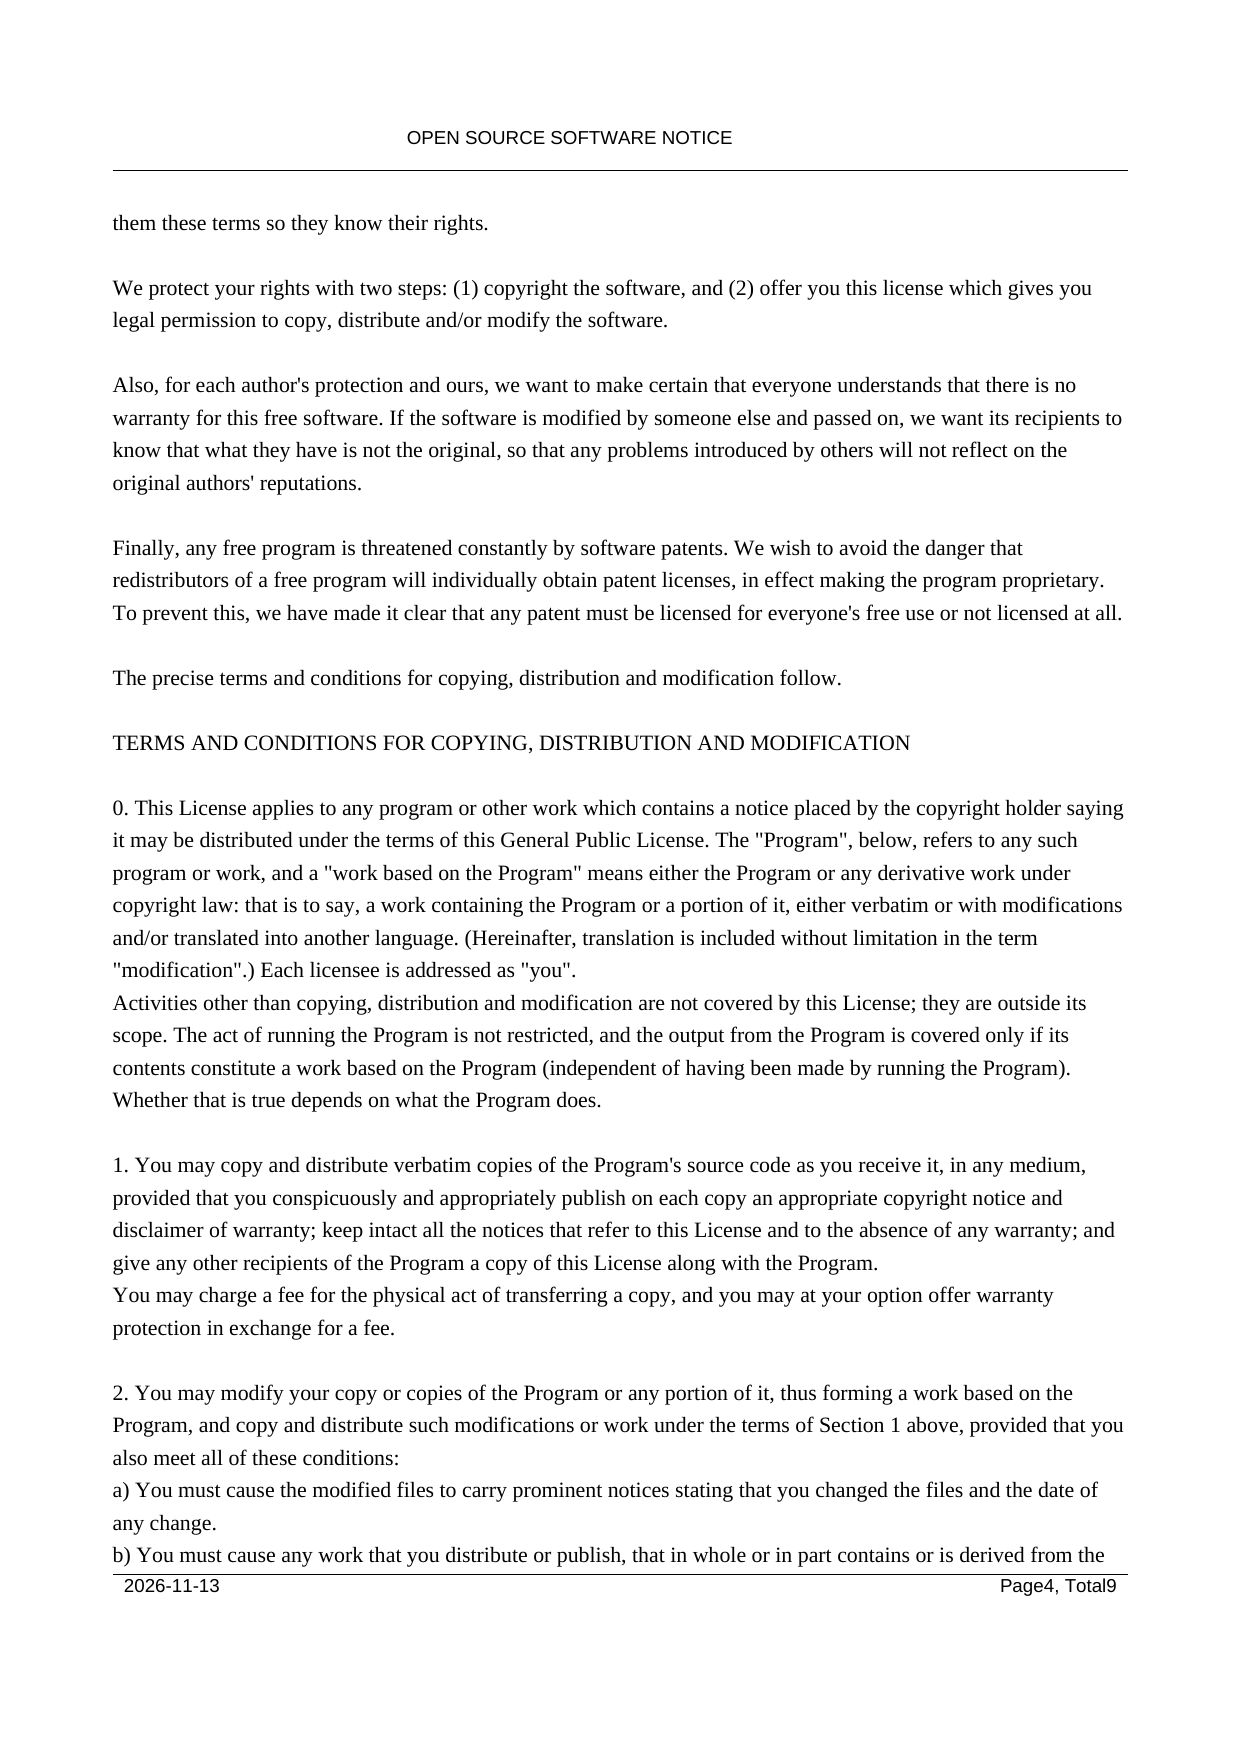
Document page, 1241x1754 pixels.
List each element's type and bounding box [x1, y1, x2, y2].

text [112, 206, 1128, 1571]
